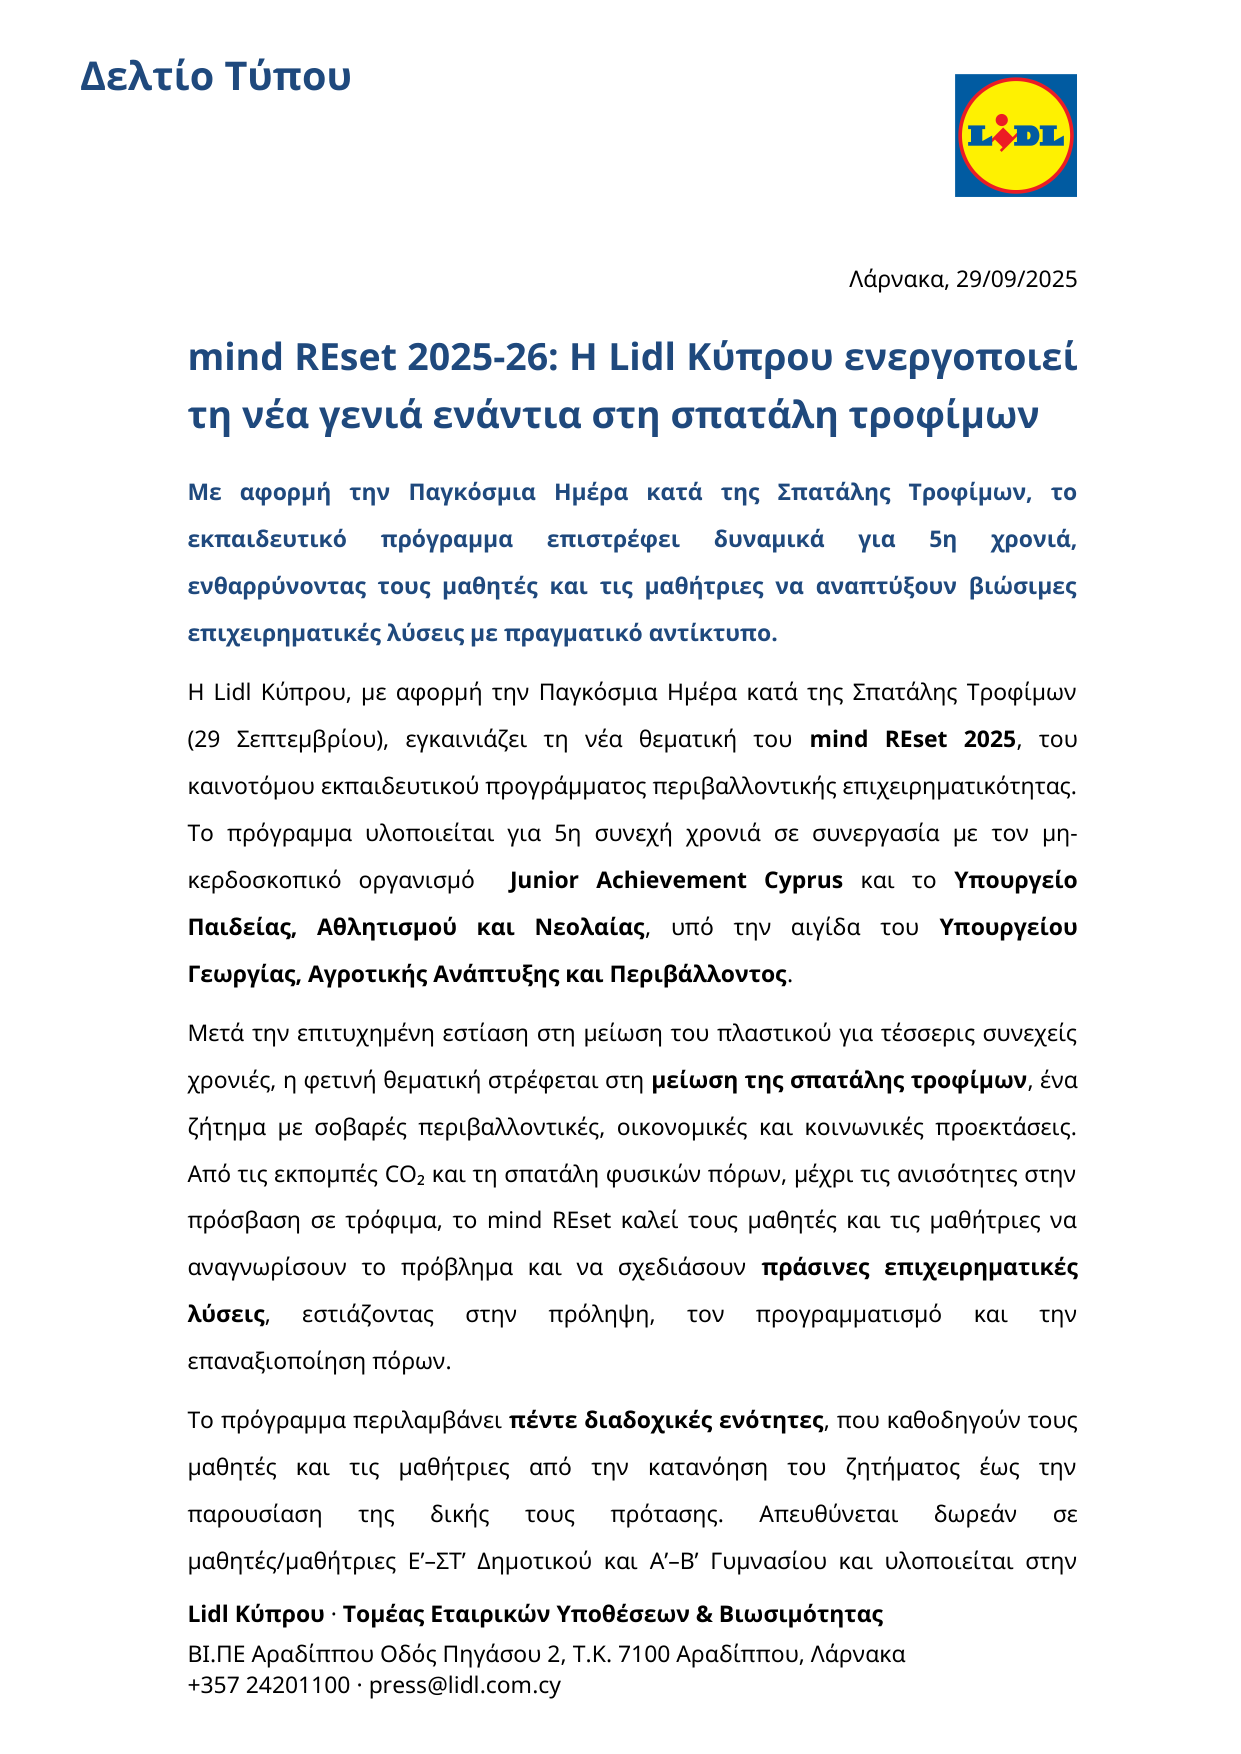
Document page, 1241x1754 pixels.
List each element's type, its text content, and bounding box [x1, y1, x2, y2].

text Η Lidl Κύπρου, με αφορμή την Παγκόσμια Ημέρα κατά της Σπατάλης Τροφίμων (29 Σεπτεμβρίου), εγκαινιάζει τη νέα θεματική του mind REset 2025, του καινοτόμου εκπαιδευτικού προγράμματος περιβαλλοντικής επιχειρηματικότητας. Το πρόγραμμα υλοποιείται για 5η συνεχή χρονιά σε συνεργασία με τον μη-κερδοσκοπικό οργανισμό Junior Achievement Cyprus και το Υπουργείο Παιδείας, Αθλητισμού και Νεολαίας, υπό την αιγίδα του Υπουργείου Γεωργίας, Αγροτικής Ανάπτυξης και Περιβάλλοντος. [187, 676, 1078, 989]
text Μετά την επιτυχημένη εστίαση στη μείωση του πλαστικού για τέσσερις συνεχείς χρονιές, η φετινή θεματική στρέφεται στη μείωση της σπατάλης τροφίμων, ένα ζήτημα με σοβαρές περιβαλλοντικές, οικονομικές και κοινωνικές προεκτάσεις. Από τις εκπομπές CO₂ και τη σπατάλη φυσικών πόρων, μέχρι τις ανισότητες στην πρόσβαση σε τρόφιμα, το mind REset καλεί τους μαθητές και τις μαθήτριες να αναγνωρίσουν το πρόβλημα και να σχεδιάσουν πράσινες επιχειρηματικές λύσεις, εστιάζοντας στην πρόληψη, τον προγραμματισμό και την επαναξιοποίηση πόρων. [187, 1017, 1078, 1376]
text mind REset 2025-26: Η Lidl Κύπρου ενεργοποιεί τη νέα γενιά ενάντια στη σπατάλη τροφίμων [187, 330, 1078, 439]
picture [954, 73, 1078, 198]
text Με αφορμή την Παγκόσμια Ημέρα κατά της Σπατάλης Τροφίμων, το εκπαιδευτικό πρόγραμμα επιστρέφει δυναμικά για 5η χρονιά, ενθαρρύνοντας τους μαθητές και τις μαθήτριες να αναπτύξουν βιώσιμες επιχειρηματικές λύσεις με πραγματικό αντίκτυπο. [187, 476, 1078, 648]
text Λάρνακα, 29/09/2025 [187, 263, 1078, 294]
